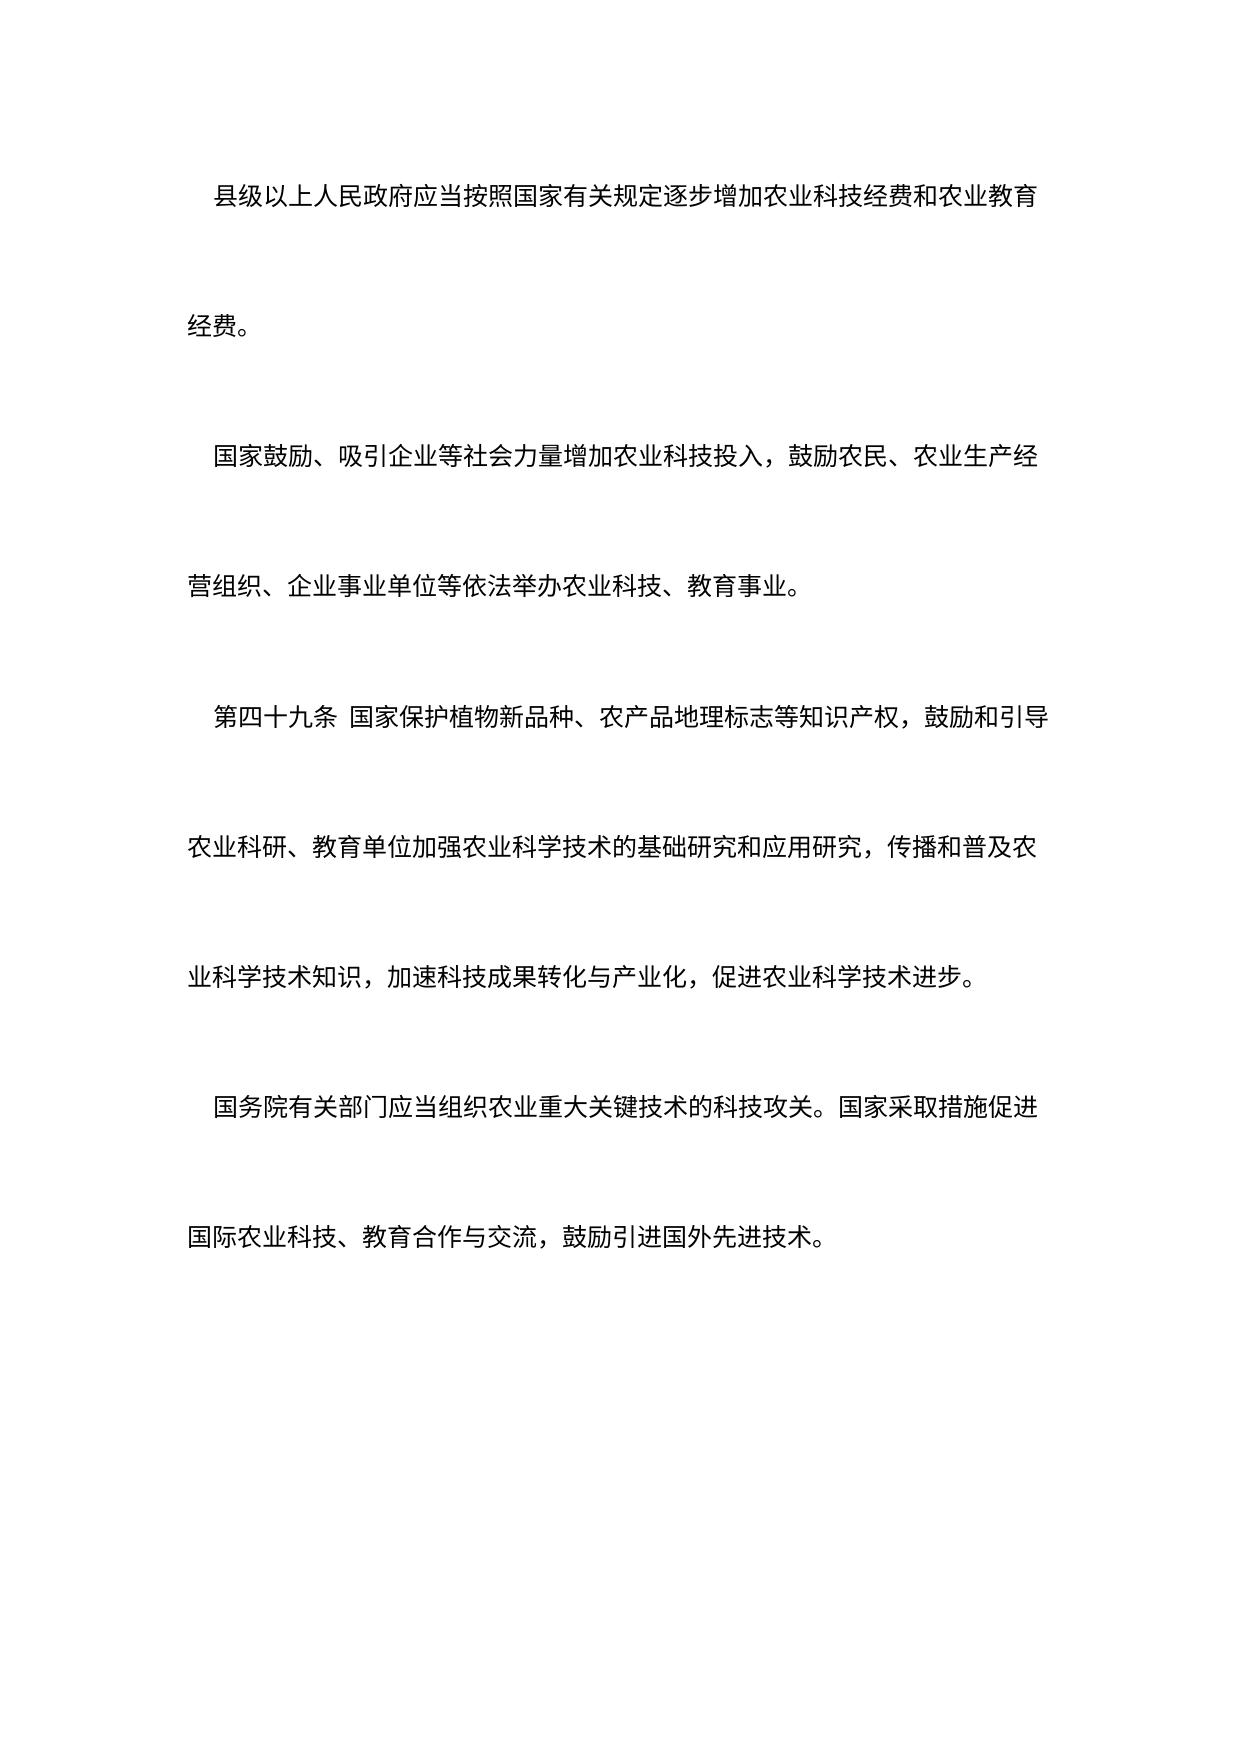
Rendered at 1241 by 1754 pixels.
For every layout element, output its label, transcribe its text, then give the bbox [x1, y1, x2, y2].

text 县级以上人民政府应当按照国家有关规定逐步增加农业科技经费和农业教育经费。 [187, 162, 1053, 357]
text 国家鼓励、吸引企业等社会力量增加农业科技投入，鼓励农民、农业生产经营组织、企业事业单位等依法举办农业科技、教育事业。 [187, 422, 1053, 617]
text 第四十九条 国家保护植物新品种、农产品地理标志等知识产权，鼓励和引导农业科研、教育单位加强农业科学技术的基础研究和应用研究，传播和普及农业科学技术知识，加速科技成果转化与产业化，促进农业科学技术进步。 [187, 683, 1053, 1008]
text 国务院有关部门应当组织农业重大关键技术的科技攻关。国家采取措施促进国际农业科技、教育合作与交流，鼓励引进国外先进技术。 [187, 1073, 1053, 1268]
